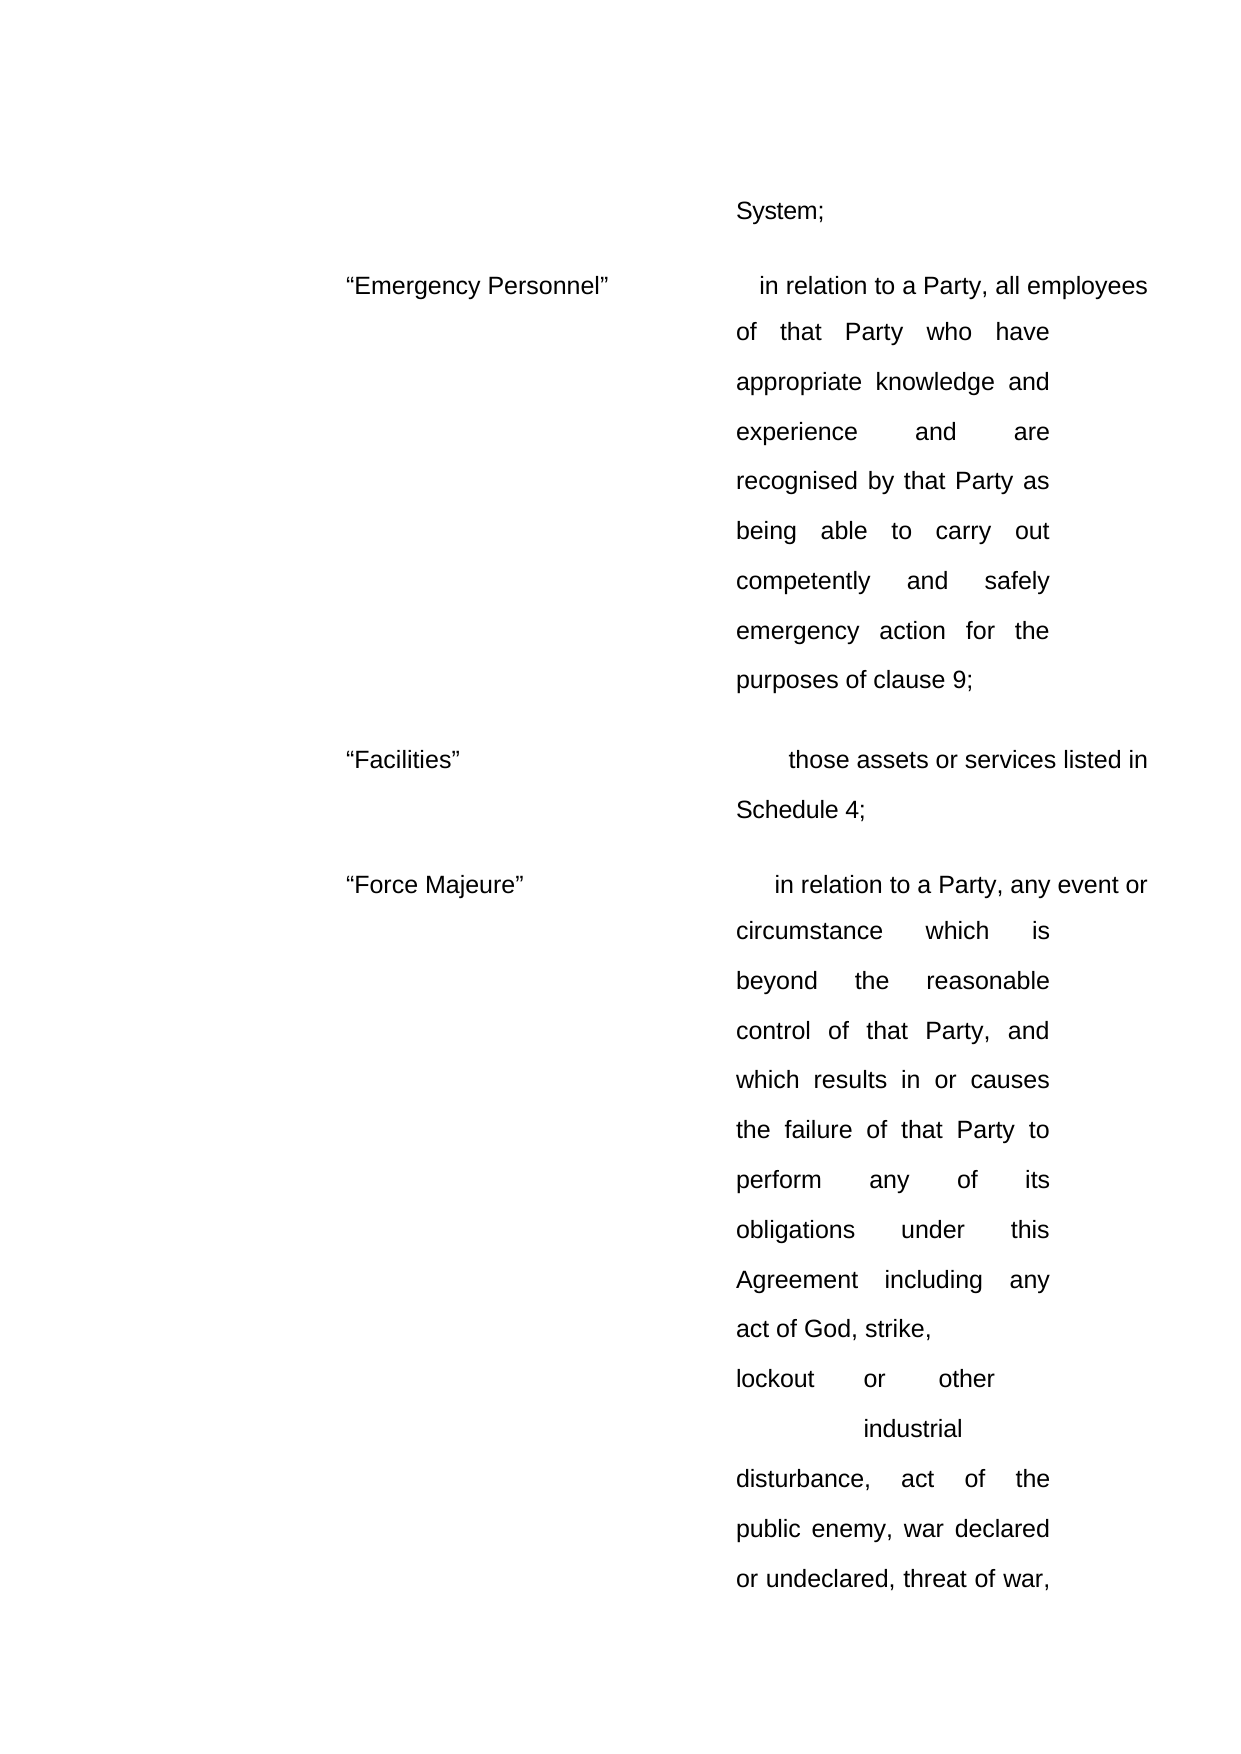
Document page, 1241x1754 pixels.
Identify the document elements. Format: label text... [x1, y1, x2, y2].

text “Emergency Personnel” in relation to a Party, all employees [346, 271, 1065, 301]
text of that Party who have appropriate knowledge and experience and are recognised by that Party as being able to carry out competently and safely emergency action for the purposes of clause 9; [736, 301, 1050, 699]
text Schedule 4; [736, 795, 1065, 824]
text System; [736, 196, 1065, 225]
text “Force Majeure” in relation to a Party, any event or [346, 870, 1065, 900]
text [736, 1348, 1050, 1598]
text circumstance which is beyond the reasonable control of that Party, and which results in or causes the failure of that Party to perform any of its obligations under this Agreement including any act of God, strike, [736, 900, 1050, 1348]
text “Facilities” those assets or services listed in [346, 745, 1065, 775]
